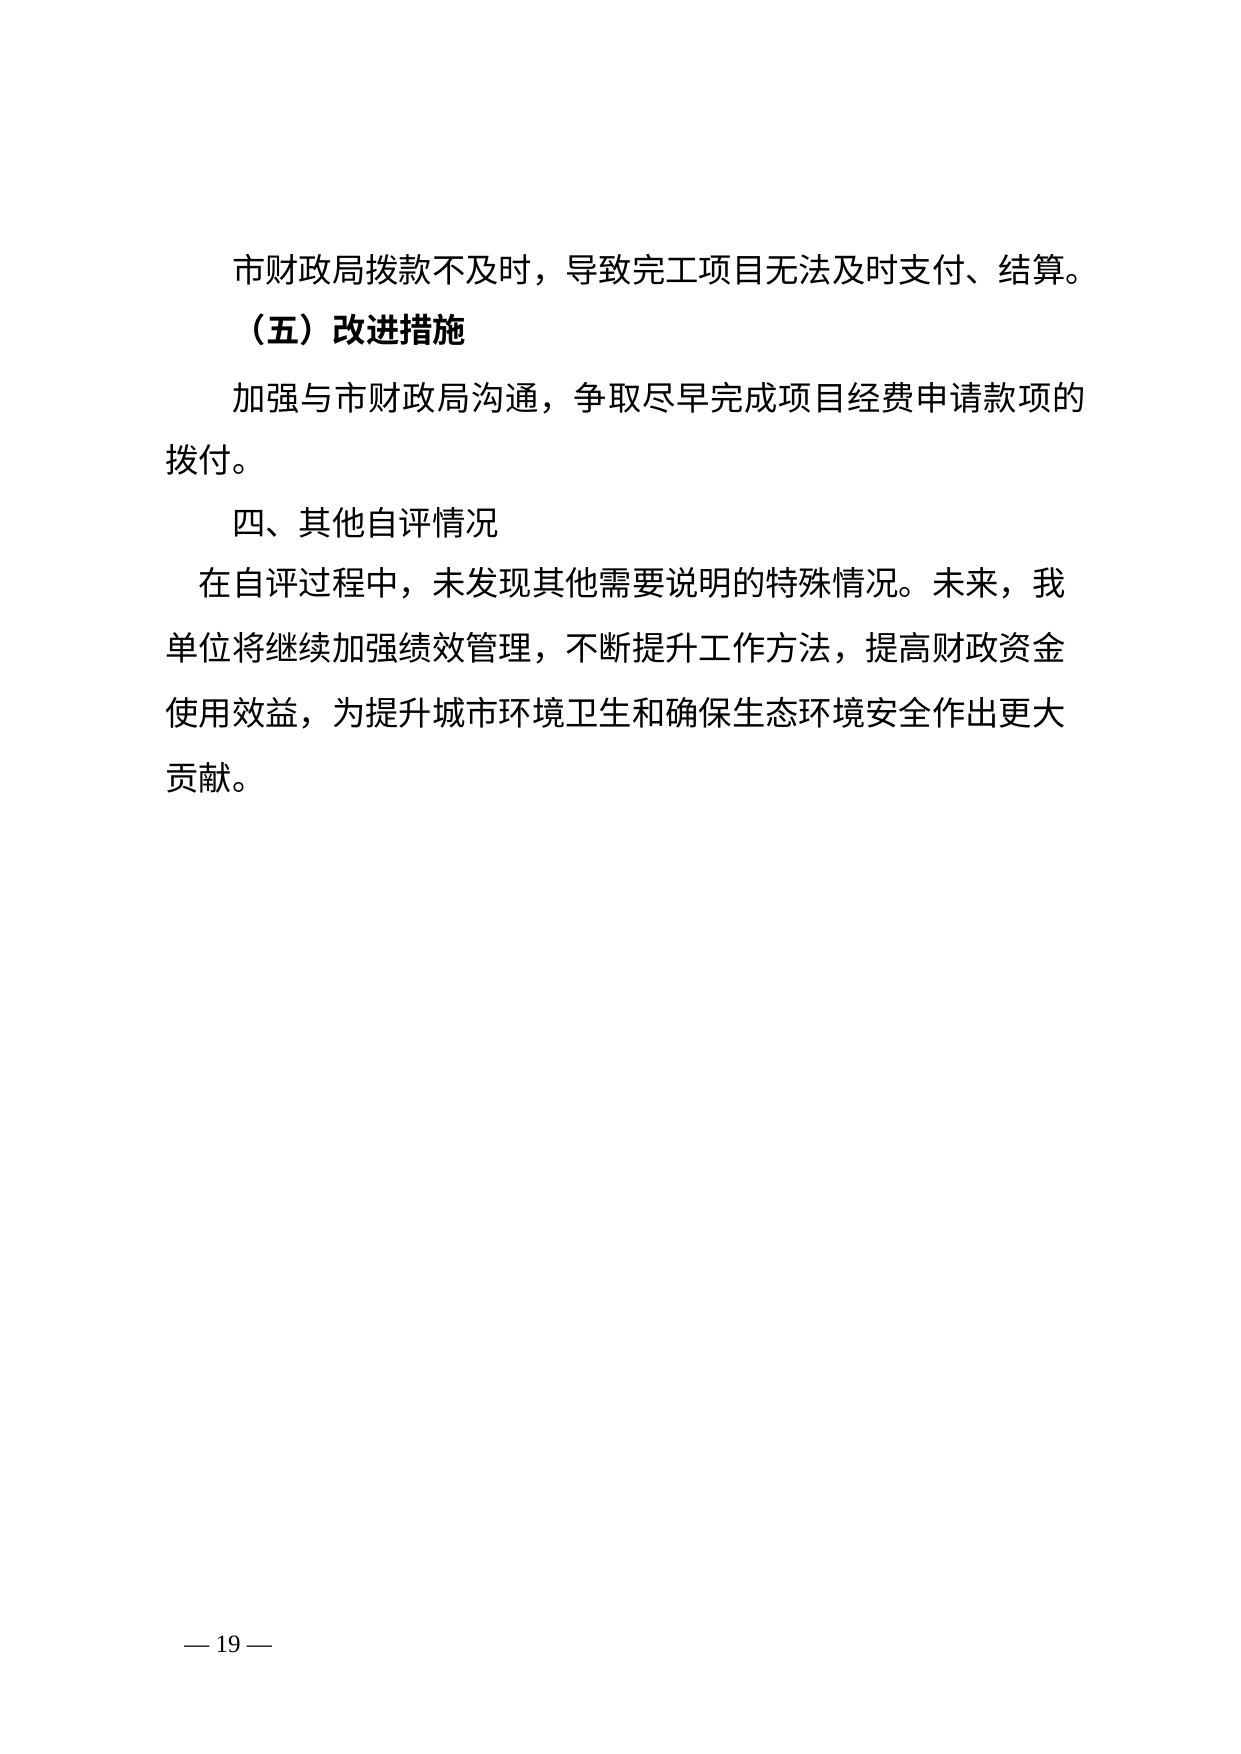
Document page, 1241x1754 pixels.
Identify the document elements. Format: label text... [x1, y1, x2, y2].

text （五）改进措施 [165, 295, 1087, 360]
text 加强与市财政局沟通，争取尽早完成项目经费申请款项的拨付。 [165, 360, 1087, 485]
text 市财政局拨款不及时，导致完工项目无法及时支付、结算。 [165, 233, 1087, 295]
text 四、其他自评情况 [165, 485, 1087, 548]
text 在自评过程中，未发现其他需要说明的特殊情况。未来，我单位将继续加强绩效管理，不断提升工作方法，提高财政资金使用效益，为提升城市环境卫生和确保生态环境安全作出更大贡献。 [165, 548, 1087, 808]
